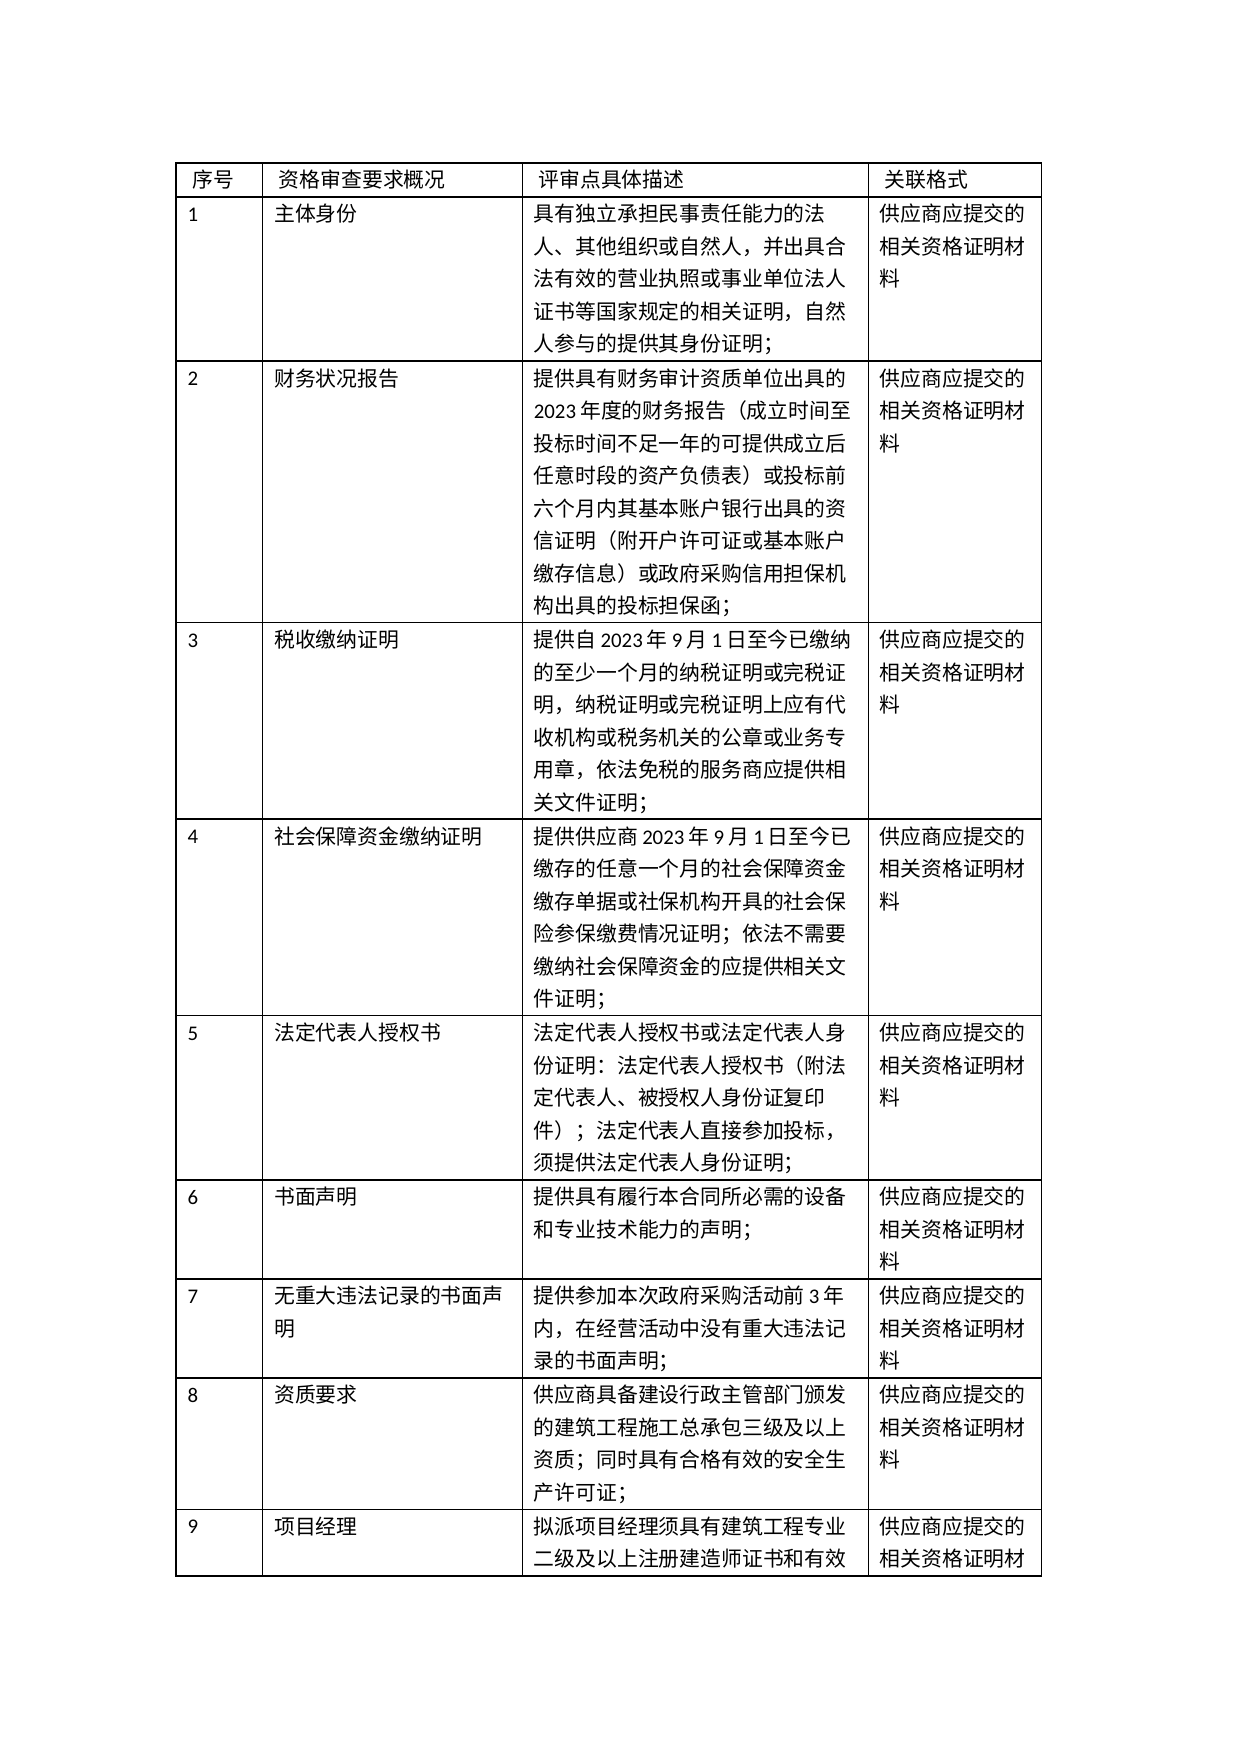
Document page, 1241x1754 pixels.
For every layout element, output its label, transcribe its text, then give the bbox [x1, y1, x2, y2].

table_cell 提供供应商2023年9月1日至今已缴存的任意一个月的社会保障资金缴存单据或社保机构开具的社会保险参保缴费情况证明；依法不需要缴纳社会保障资金的应提供相关文件证明； [523, 820, 868, 1015]
table_cell 提供具有履行本合同所必需的设备和专业技术能力的声明； [523, 1181, 868, 1278]
table_cell 供应商应提交的相关资格证明材料 [869, 1016, 1041, 1179]
table_cell 8 [177, 1379, 262, 1508]
table_header 资格审查要求概况 [263, 164, 522, 196]
table_cell 法定代表人授权书 [263, 1016, 522, 1179]
table_cell 4 [177, 820, 262, 1015]
table_cell 3 [177, 623, 262, 818]
table_cell 7 [177, 1280, 262, 1377]
table_cell 资质要求 [263, 1379, 522, 1508]
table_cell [523, 1510, 868, 1575]
table_cell 具有独立承担民事责任能力的法人、其他组织或自然人，并出具合法有效的营业执照或事业单位法人证书等国家规定的相关证明，自然人参与的提供其身份证明； [523, 198, 868, 360]
table_cell 供应商应提交的相关资格证明材料 [869, 362, 1041, 622]
table_cell 供应商应提交的相关资格证明材料 [869, 1379, 1041, 1508]
table_header 序号 [177, 164, 262, 196]
table_cell 供应商应提交的相关资格证明材料 [869, 623, 1041, 818]
table_cell 提供具有财务审计资质单位出具的2023年度的财务报告（成立时间至投标时间不足一年的可提供成立后任意时段的资产负债表）或投标前六个月内其基本账户银行出具的资信证明（附开户许可证或基本账户缴存信息）或政府采购信用担保机构出具的投标担保函； [523, 362, 868, 622]
table_cell 主体身份 [263, 198, 522, 360]
table_cell 提供参加本次政府采购活动前3年内，在经营活动中没有重大违法记录的书面声明； [523, 1280, 868, 1377]
table_cell 书面声明 [263, 1181, 522, 1278]
table_cell 供应商应提交的相关资格证明材料 [869, 198, 1041, 360]
table_cell 项目经理 [263, 1510, 522, 1575]
table_cell 5 [177, 1016, 262, 1179]
table_cell 法定代表人授权书或法定代表人身份证明：法定代表人授权书（附法定代表人、被授权人身份证复印件）；法定代表人直接参加投标，须提供法定代表人身份证明； [523, 1016, 868, 1179]
table_cell 提供自2023年9月1日至今已缴纳的至少一个月的纳税证明或完税证明，纳税证明或完税证明上应有代收机构或税务机关的公章或业务专用章，依法免税的服务商应提供相关文件证明； [523, 623, 868, 818]
table_cell 供应商具备建设行政主管部门颁发的建筑工程施工总承包三级及以上资质；同时具有合格有效的安全生产许可证； [523, 1379, 868, 1508]
table_header 关联格式 [869, 164, 1041, 196]
table_cell 财务状况报告 [263, 362, 522, 622]
table_cell 供应商应提交的相关资格证明材料 [869, 1181, 1041, 1278]
table_cell 供应商应提交的相关资格证明材料 [869, 1510, 1041, 1575]
table_cell 无重大违法记录的书面声明 [263, 1280, 522, 1377]
table_cell 6 [177, 1181, 262, 1278]
table_cell 供应商应提交的相关资格证明材料 [869, 820, 1041, 1015]
table_cell 税收缴纳证明 [263, 623, 522, 818]
table_header 评审点具体描述 [523, 164, 868, 196]
table_cell 9 [177, 1510, 262, 1575]
table_cell 1 [177, 198, 262, 360]
table_cell 2 [177, 362, 262, 622]
table_cell 供应商应提交的相关资格证明材料 [869, 1280, 1041, 1377]
table_cell 社会保障资金缴纳证明 [263, 820, 522, 1015]
